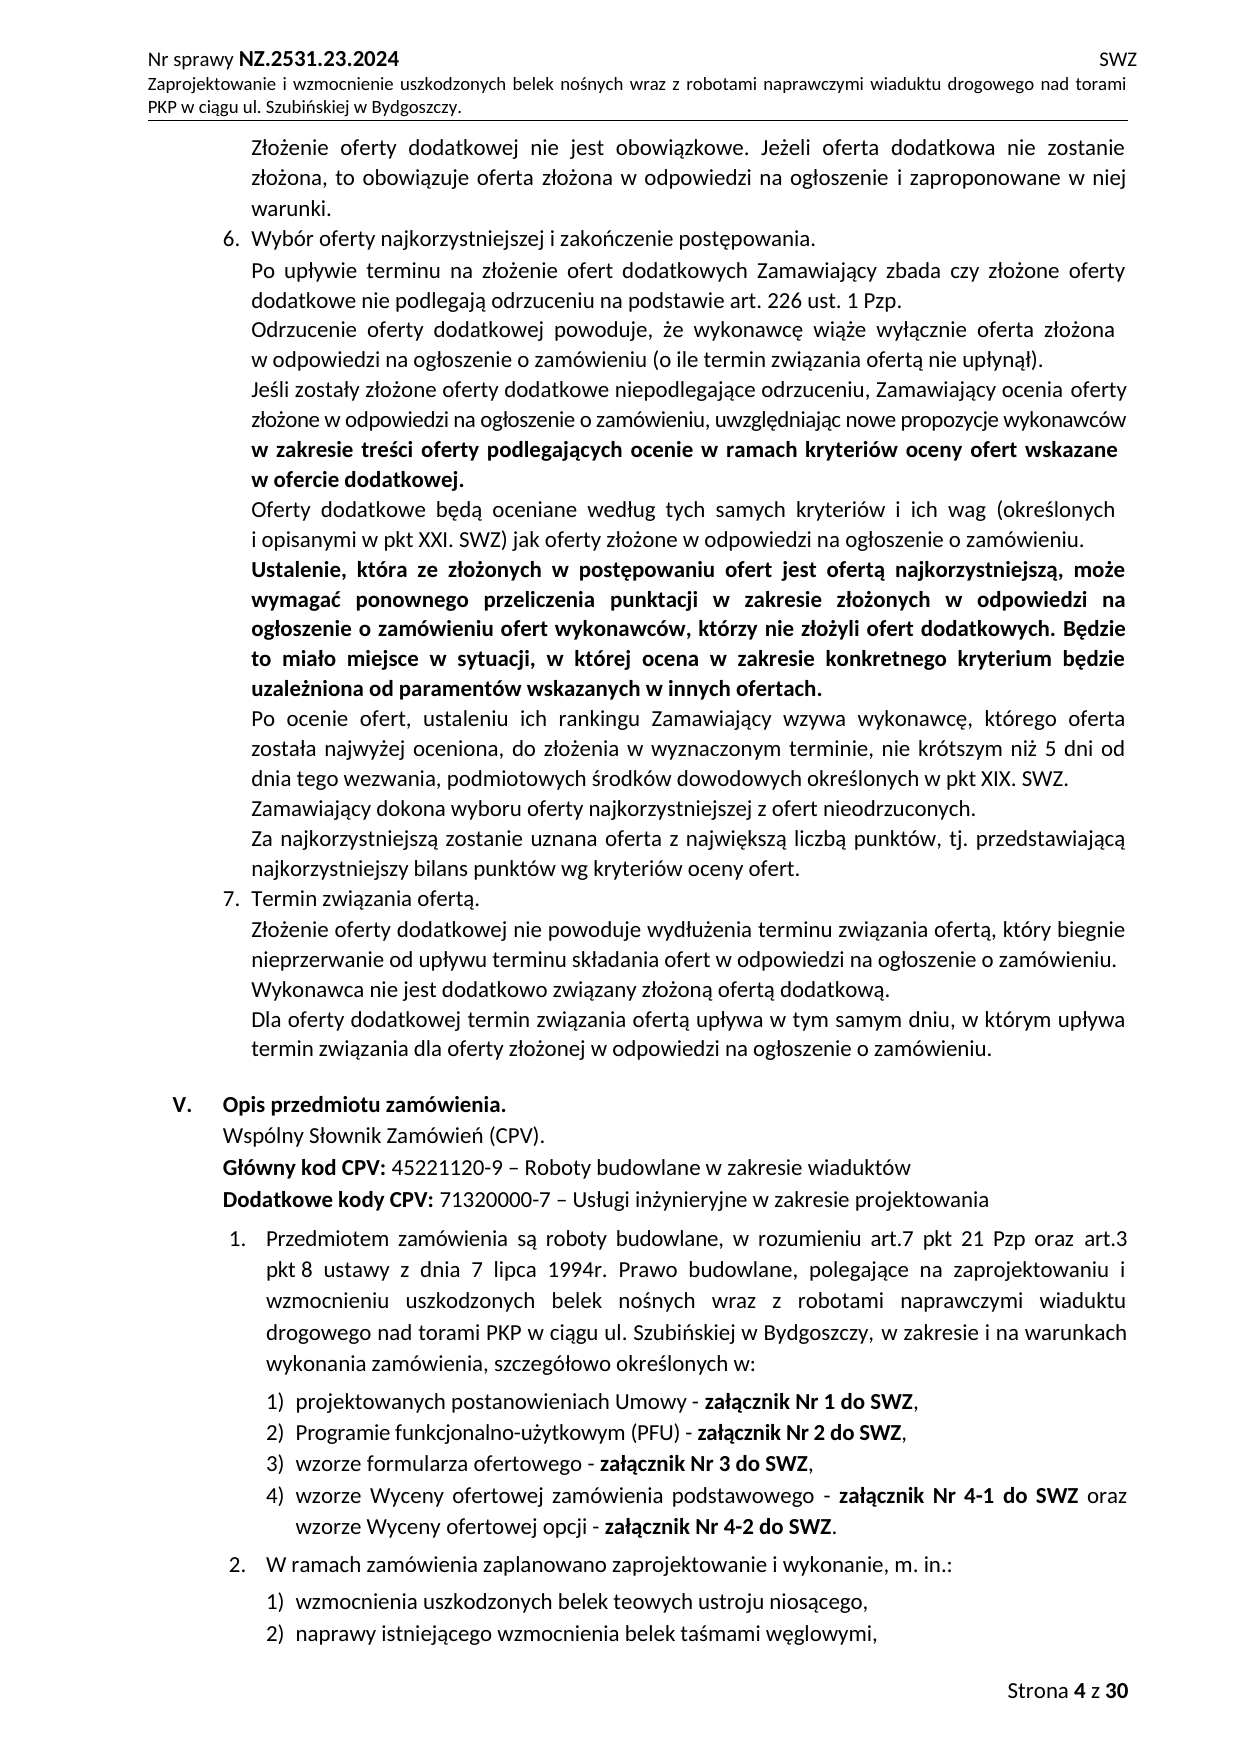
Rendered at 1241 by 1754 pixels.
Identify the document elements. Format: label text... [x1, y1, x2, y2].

text Wykonawca nie jest dodatkowo związany złożoną ofertą dodatkową. [251, 975, 1127, 1003]
list Programie funkcjonalno-użytkowym (PFU) - załącznik Nr 2 do SWZ, [266, 1418, 1127, 1446]
text Wspólny Słownik Zamówień (CPV). [223, 1121, 1127, 1149]
text Jeśli zostały złożone oferty dodatkowe niepodlegające odrzuceniu, Zamawiający ocenia oferty złożone w odpowiedzi na ogłoszenie o zamówieniu, uwzględniając nowe propozycje wykonawców w zakresie treści oferty podlegających ocenie w ramach kryteriów oceny ofert wskazane w ofercie dodatkowej. [251, 375, 1127, 493]
list wzmocnienia uszkodzonych belek teowych ustroju niosącego, [266, 1587, 1128, 1615]
text Złożenie oferty dodatkowej nie jest obowiązkowe. Jeżeli oferta dodatkowa nie zostanie złożona, to obowiązuje oferta złożona w odpowiedzi na ogłoszenie i zaproponowane w niej warunki. [251, 133, 1127, 222]
list Opis przedmiotu zamówienia. [192, 1090, 1127, 1118]
text Dla oferty dodatkowej termin związania ofertą upływa w tym samym dniu, w którym upływa termin związania dla oferty złożonej w odpowiedzi na ogłoszenie o zamówieniu. [251, 1005, 1127, 1063]
text Po ocenie ofert, ustaleniu ich rankingu Zamawiający wzywa wykonawcę, którego oferta została najwyżej oceniona, do złożenia w wyznaczonym terminie, nie krótszym niż 5 dni od dnia tego wezwania, podmiotowych środków dowodowych określonych w pkt XIX. SWZ. [251, 704, 1127, 792]
text Ustalenie, która ze złożonych w postępowaniu ofert jest ofertą najkorzystniejszą, może wymagać ponownego przeliczenia punktacji w zakresie złożonych w odpowiedzi na ogłoszenie o zamówieniu ofert wykonawców, którzy nie złożyli ofert dodatkowych. Będzie to miało miejsce w sytuacji, w której ocena w zakresie konkretnego kryterium będzie uzależniona od paramentów wskazanych w innych ofertach. [251, 555, 1127, 702]
list wzorze Wyceny ofertowej zamówienia podstawowego - załącznik Nr 4-1 do SWZ oraz wzorze Wyceny ofertowej opcji - załącznik Nr 4-2 do SWZ. [266, 1481, 1127, 1540]
text Główny kod CPV: 45221120-9 – Roboty budowlane w zakresie wiaduktów [223, 1153, 1127, 1181]
text 6. Wybór oferty najkorzystniejszej i zakończenie postępowania. [223, 224, 1127, 252]
list projektowanych postanowieniach Umowy - załącznik Nr 1 do SWZ, [266, 1387, 1127, 1415]
text Oferty dodatkowe będą oceniane według tych samych kryteriów i ich wag (określonych i opisanymi w pkt XXI. SWZ) jak oferty złożone w odpowiedzi na ogłoszenie o zamówieniu. [251, 495, 1127, 553]
text 7. Termin związania ofertą. [223, 884, 1127, 912]
text Odrzucenie oferty dodatkowej powoduje, że wykonawcę wiąże wyłącznie oferta złożona w odpowiedzi na ogłoszenie o zamówieniu (o ile termin związania ofertą nie upłynął). [251, 316, 1127, 373]
text Zamawiający dokona wyboru oferty najkorzystniejszej z ofert nieodrzuconych. [251, 794, 1127, 822]
text Dodatkowe kody CPV: 71320000-7 – Usługi inżynieryjne w zakresie projektowania [223, 1185, 1127, 1213]
list naprawy istniejącego wzmocnienia belek taśmami węglowymi, [266, 1619, 1128, 1647]
list W ramach zamówienia zaplanowano zaprojektowanie i wykonanie, m. in.: [229, 1550, 1127, 1578]
text Złożenie oferty dodatkowej nie powoduje wydłużenia terminu związania ofertą, który biegnie nieprzerwanie od upływu terminu składania ofert w odpowiedzi na ogłoszenie o zamówieniu. [251, 915, 1127, 973]
list wzorze formularza ofertowego - załącznik Nr 3 do SWZ, [266, 1449, 1127, 1477]
list Przedmiotem zamówienia są roboty budowlane, w rozumieniu art.7 pkt 21 Pzp oraz art.3 pkt 8 ustawy z dnia 7 lipca 1994r. Prawo budowlane, polegające na zaprojektowaniu i wzmocnieniu uszkodzonych belek nośnych wraz z robotami naprawczymi wiaduktu drogowego nad torami PKP w ciągu ul. Szubińskiej w Bydgoszczy, w zakresie i na warunkach wykonania zamówienia, szczegółowo określonych w: [229, 1224, 1127, 1377]
text Po upływie terminu na złożenie ofert dodatkowych Zamawiający zbada czy złożone oferty dodatkowe nie podlegają odrzuceniu na podstawie art. 226 ust. 1 Pzp. [251, 256, 1127, 314]
text Za najkorzystniejszą zostanie uznana oferta z największą liczbą punktów, tj. przedstawiającą najkorzystniejszy bilans punktów wg kryteriów oceny ofert. [251, 824, 1127, 882]
